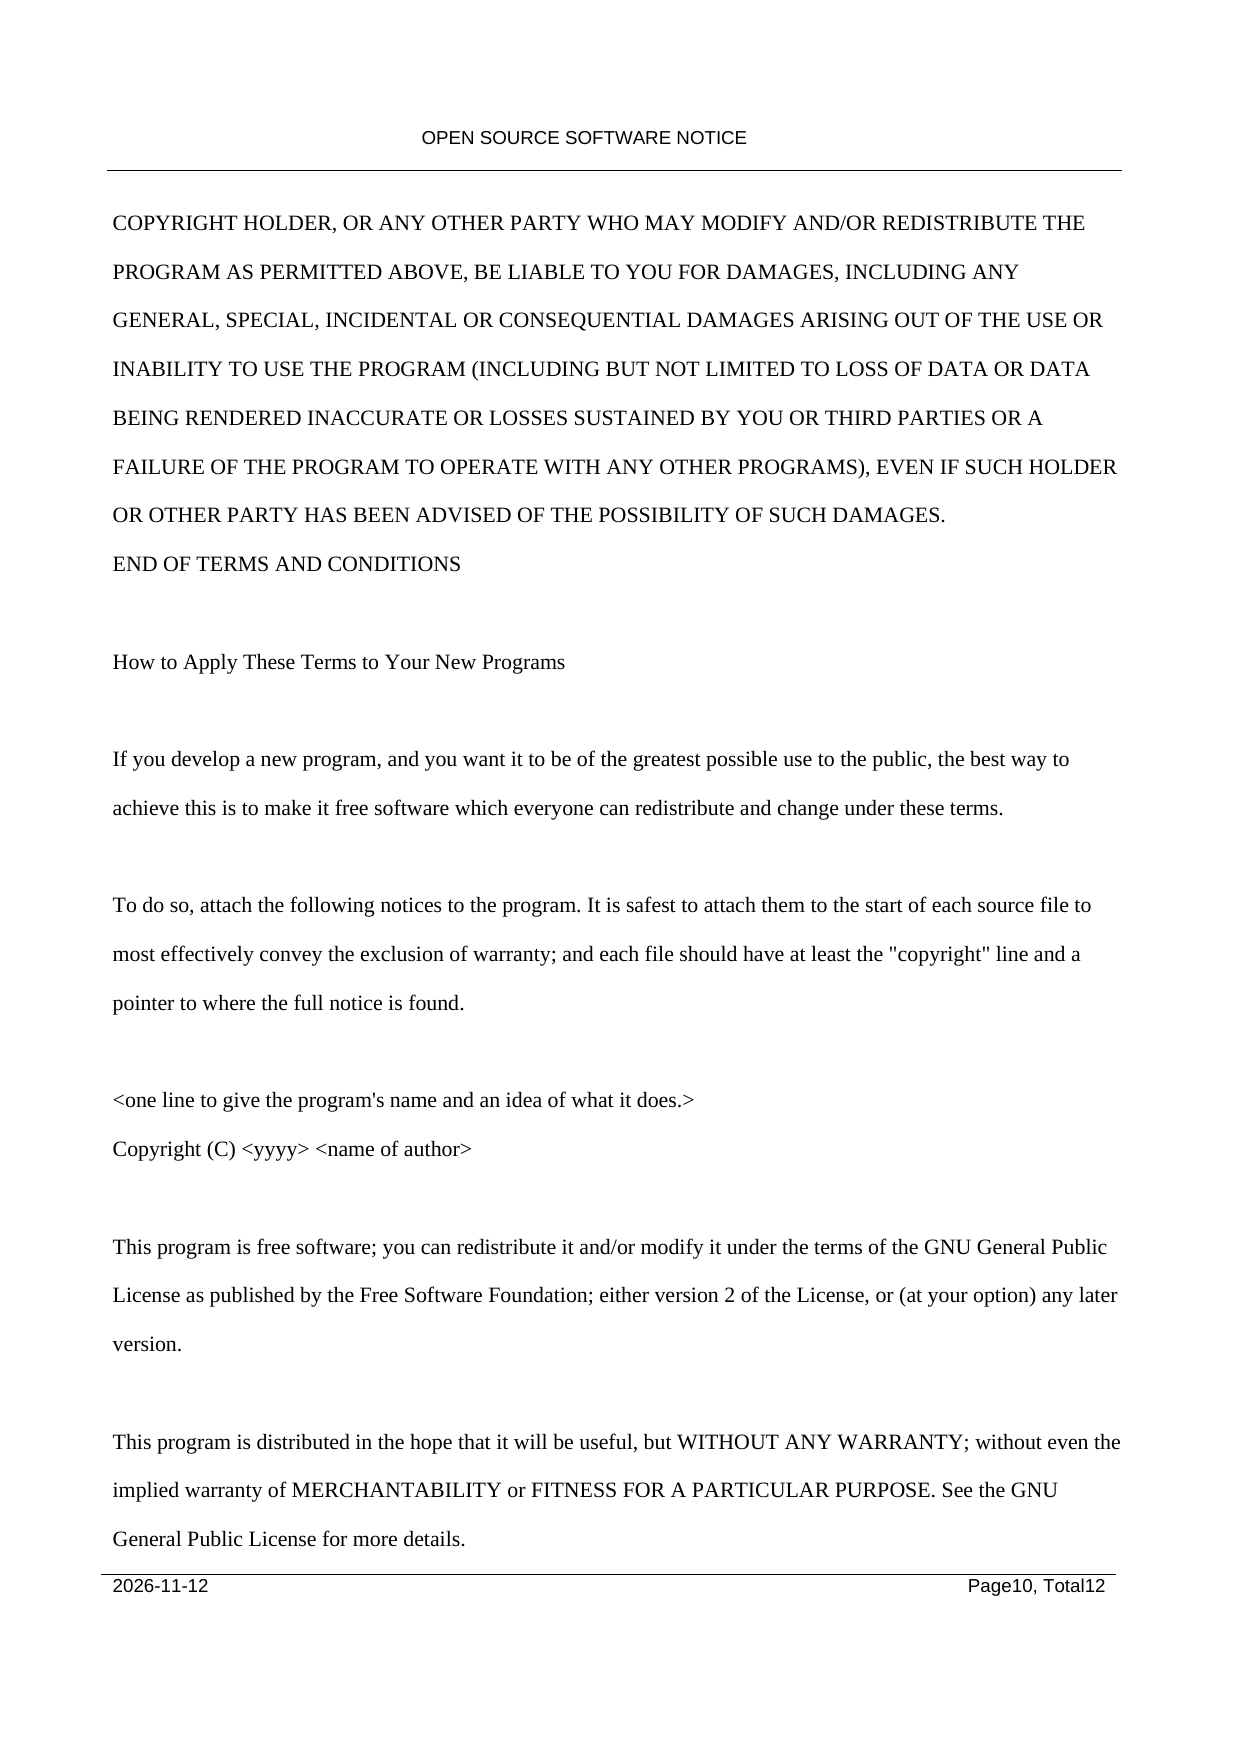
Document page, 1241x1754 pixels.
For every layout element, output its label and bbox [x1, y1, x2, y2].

text [112, 206, 1128, 1555]
